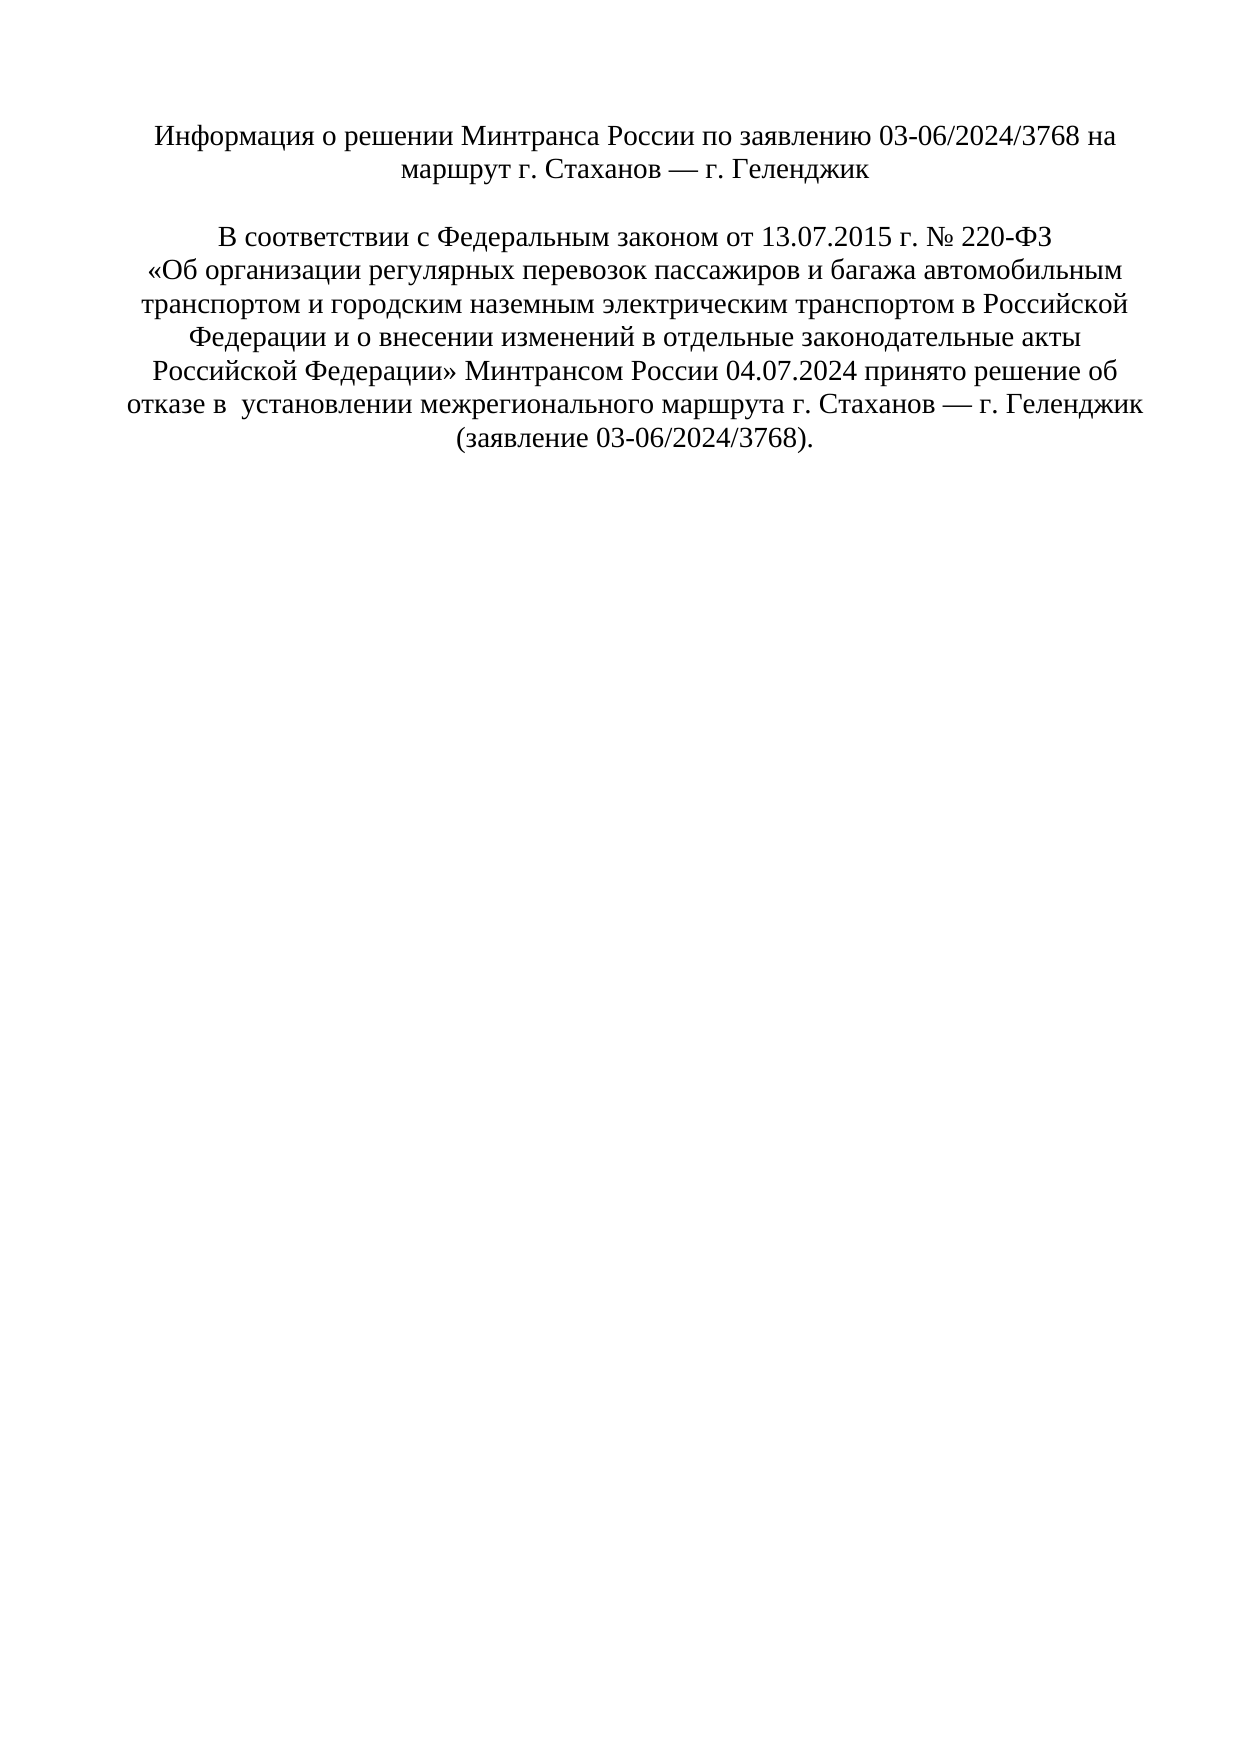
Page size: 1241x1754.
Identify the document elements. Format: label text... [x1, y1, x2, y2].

text Информация о решении Минтранса России по заявлению 03-06/2024/3768 на маршрут г. Стаханов — г. Геленджик [118, 118, 1152, 185]
text В соответствии с Федеральным законом от 13.07.2015 г. № 220-ФЗ «Об организации регулярных перевозок пассажиров и багажа автомобильным транспортом и городским наземным электрическим транспортом в Российской Федерации и о внесении изменений в отдельные законодательные акты Российской Федерации» Минтрансом России 04.07.2024 принято решение об отказе в установлении межрегионального маршрута г. Стаханов — г. Геленджик (заявление 03-06/2024/3768). [118, 219, 1152, 453]
